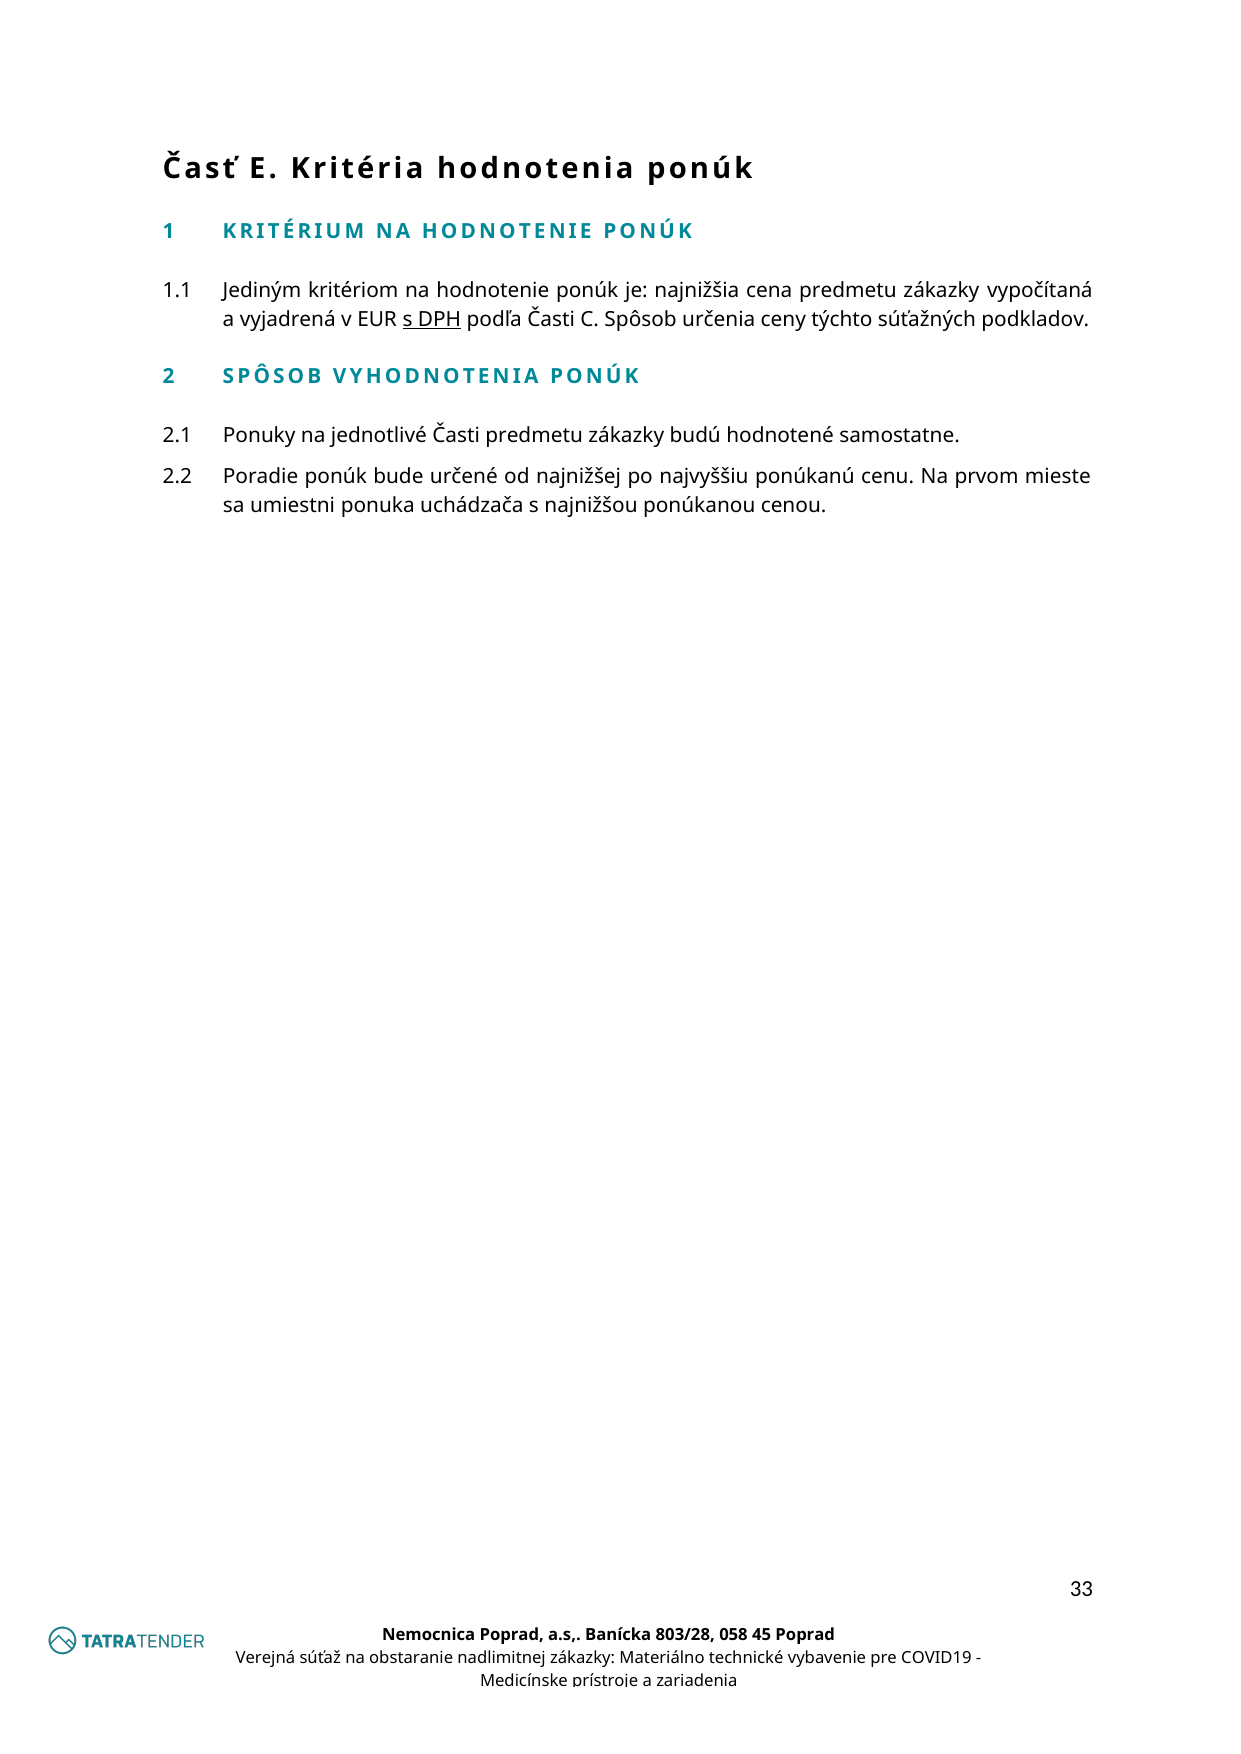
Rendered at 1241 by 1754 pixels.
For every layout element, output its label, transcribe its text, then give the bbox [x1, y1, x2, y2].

list Spôsob vyhodnotenia ponúk [162, 361, 1093, 389]
list Poradie ponúk bude určené od najnižšej po najvyššiu ponúkanú cenu. Na prvom mieste sa umiestni ponuka uchádzača s najnižšou ponúkanou cenou. [162, 461, 1093, 518]
list Jediným kritériom na hodnotenie ponúk je: najnižšia cena predmetu zákazky vypočítaná a vyjadrená v EUR s DPH podľa Časti C. Spôsob určenia ceny týchto súťažných podkladov. [162, 275, 1093, 332]
list Kritérium na hodnotenie ponúk [162, 216, 1093, 244]
text Časť E. Kritéria hodnotenia ponúk [162, 148, 1093, 187]
picture [41, 1613, 217, 1666]
list Ponuky na jednotlivé Časti predmetu zákazky budú hodnotené samostatne. [162, 420, 1093, 449]
